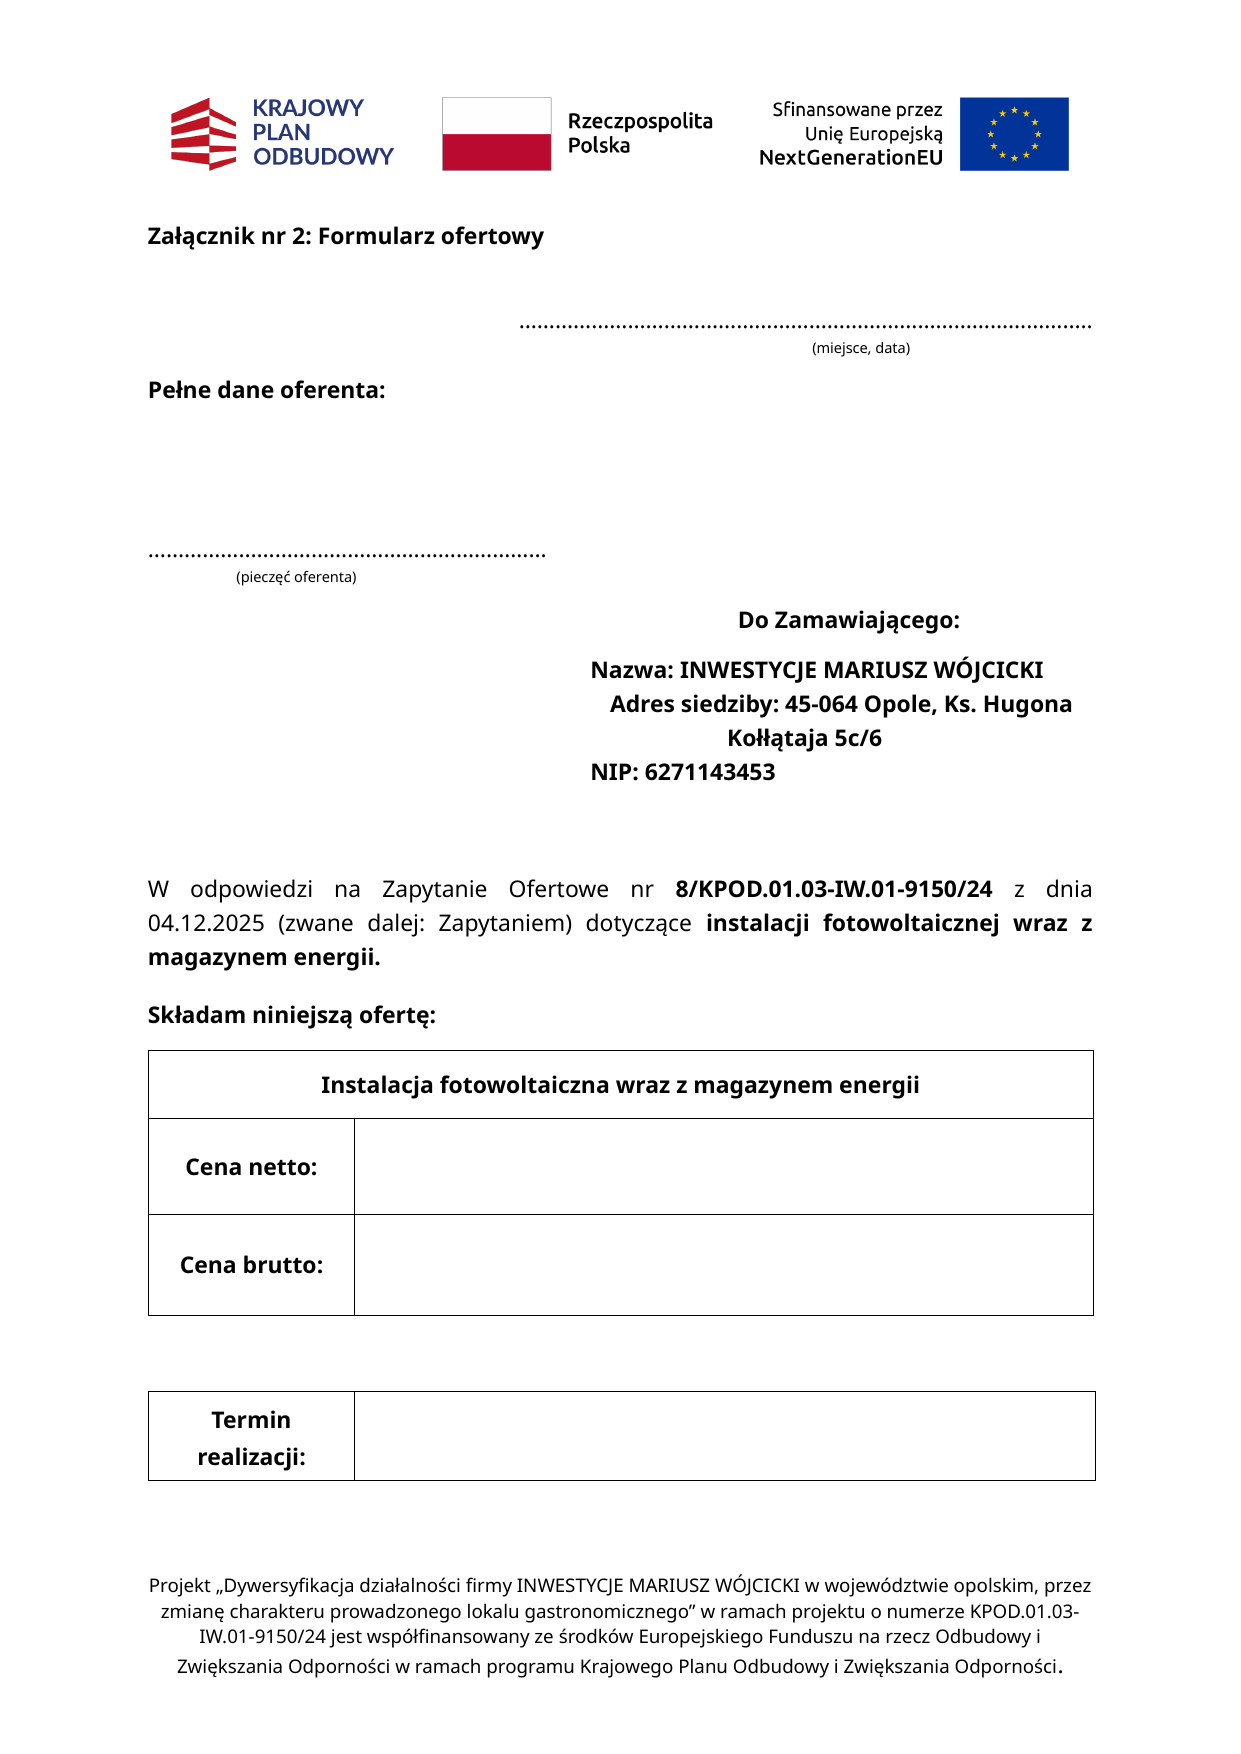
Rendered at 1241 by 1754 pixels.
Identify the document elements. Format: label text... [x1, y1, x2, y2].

text (miejsce, data) [148, 338, 1093, 372]
table_cell Cena netto: [149, 1119, 354, 1214]
text Adres siedziby: [516, 688, 1093, 753]
text NIP: 6271143453 [516, 755, 1093, 787]
text Załącznik nr 2: Formularz ofertowy [148, 220, 1093, 251]
text ………………………………………………………… [148, 533, 1093, 564]
text W odpowiedzi na Zapytanie Ofertowe nr z dnia (zwane dalej: Zapytaniem) dotyczące [148, 873, 1093, 972]
text (pieczęć oferenta) [148, 567, 1093, 601]
picture [147, 73, 1093, 195]
text Do Zamawiającego: [679, 604, 1093, 635]
table_cell [355, 1215, 1093, 1315]
text Nazwa: [516, 654, 1093, 685]
table_cell [355, 1119, 1093, 1214]
table_header Termin realizacji: [149, 1392, 354, 1480]
table_cell Cena brutto: [149, 1215, 354, 1315]
text ………………………………………………………………………………….. [148, 304, 1093, 335]
text Składam niniejszą ofertę: [148, 999, 1093, 1030]
table_header Instalacja fotowoltaiczna wraz z magazynem energii [149, 1051, 1093, 1118]
text Pełne dane oferenta: [148, 374, 1093, 406]
table_header [355, 1392, 1095, 1480]
